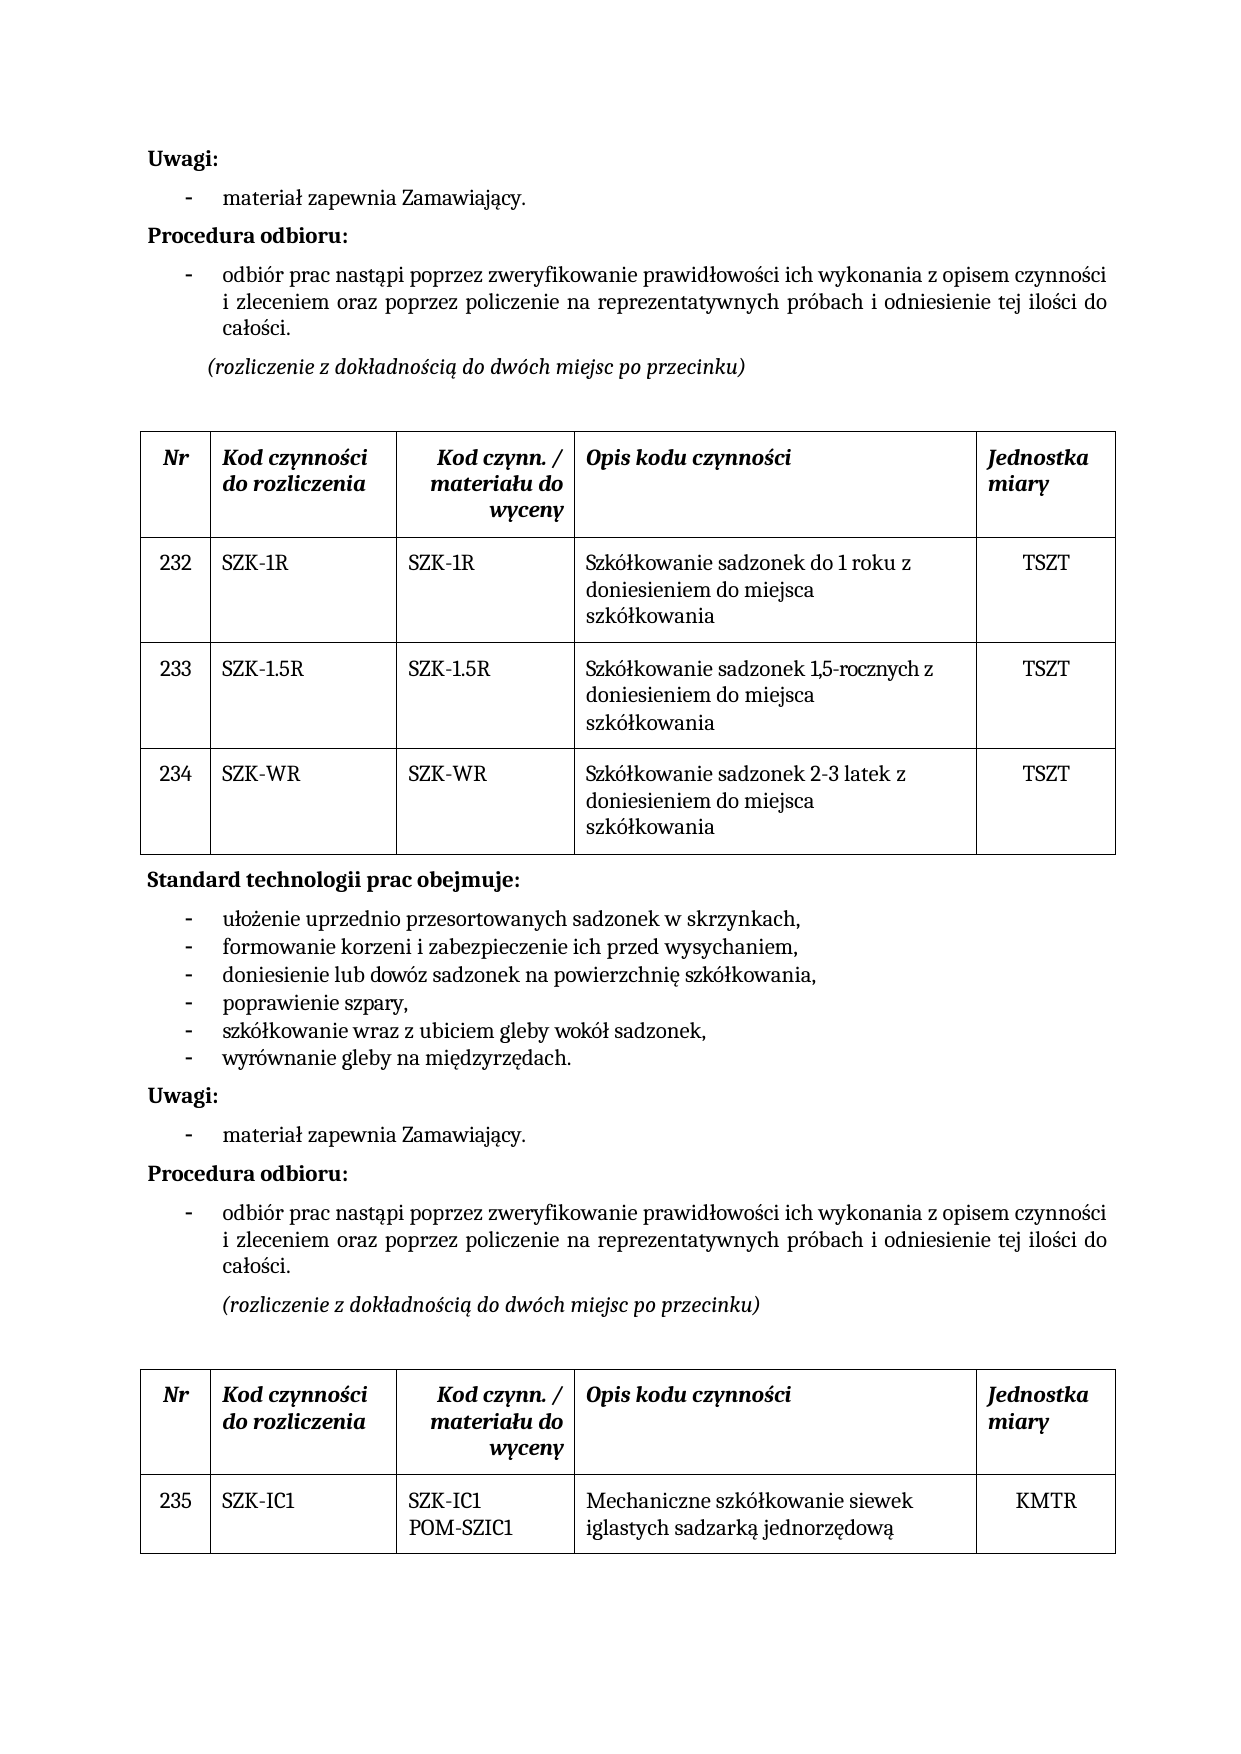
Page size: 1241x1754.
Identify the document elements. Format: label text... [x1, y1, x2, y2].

list materiał zapewnia Zamawiający. [185, 1122, 1192, 1149]
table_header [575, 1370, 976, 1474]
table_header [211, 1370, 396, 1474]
list odbiór prac nastąpi poprzez zweryfikowanie prawidłowości ich wykonania z opisem czynności i zleceniem oraz poprzez policzenie na reprezentatywnych próbach i odniesienie tej ilości do całości. [185, 262, 1108, 341]
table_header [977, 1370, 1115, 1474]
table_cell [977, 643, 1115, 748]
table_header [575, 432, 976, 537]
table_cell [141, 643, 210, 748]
list poprawienie szpary, [185, 988, 1192, 1016]
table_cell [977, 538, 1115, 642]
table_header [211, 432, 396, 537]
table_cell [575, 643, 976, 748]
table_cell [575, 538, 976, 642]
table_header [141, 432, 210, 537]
subtitle Standard technologii prac obejmuje: [147, 867, 1192, 893]
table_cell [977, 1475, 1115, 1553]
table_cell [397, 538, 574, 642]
subtitle Uwagi: [147, 1083, 1192, 1110]
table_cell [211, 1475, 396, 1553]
list ułożenie uprzednio przesortowanych sadzonek w skrzynkach, [185, 906, 1192, 932]
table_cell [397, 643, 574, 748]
text (rozliczenie z dokładnością do dwóch miejsc po przecinku) [206, 354, 1192, 380]
subtitle Uwagi: [147, 146, 1192, 172]
list materiał zapewnia Zamawiający. [185, 184, 1192, 211]
subtitle Procedura odbioru: [147, 1161, 1192, 1187]
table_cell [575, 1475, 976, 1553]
list wyrównanie gleby na międzyrzędach. [185, 1044, 1192, 1071]
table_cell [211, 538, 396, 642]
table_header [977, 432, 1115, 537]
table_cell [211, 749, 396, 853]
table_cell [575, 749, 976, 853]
list odbiór prac nastąpi poprzez zweryfikowanie prawidłowości ich wykonania z opisem czynności i zleceniem oraz poprzez policzenie na reprezentatywnych próbach i odniesienie tej ilości do całości. [185, 1200, 1108, 1279]
list formowanie korzeni i zabezpieczenie ich przed wysychaniem, [185, 932, 1192, 960]
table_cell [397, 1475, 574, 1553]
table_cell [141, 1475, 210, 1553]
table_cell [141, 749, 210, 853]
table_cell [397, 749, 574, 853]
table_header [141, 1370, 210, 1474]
text (rozliczenie z dokładnością do dwóch miejsc po przecinku) [221, 1291, 1192, 1318]
list szkółkowanie wraz z ubiciem gleby wokół sadzonek, [185, 1016, 1192, 1044]
subtitle Procedura odbioru: [147, 223, 1192, 249]
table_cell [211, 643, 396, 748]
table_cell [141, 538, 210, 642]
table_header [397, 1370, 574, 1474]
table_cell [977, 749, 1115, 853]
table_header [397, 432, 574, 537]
list doniesienie lub dowóz sadzonek na powierzchnię szkółkowania, [185, 960, 1192, 988]
